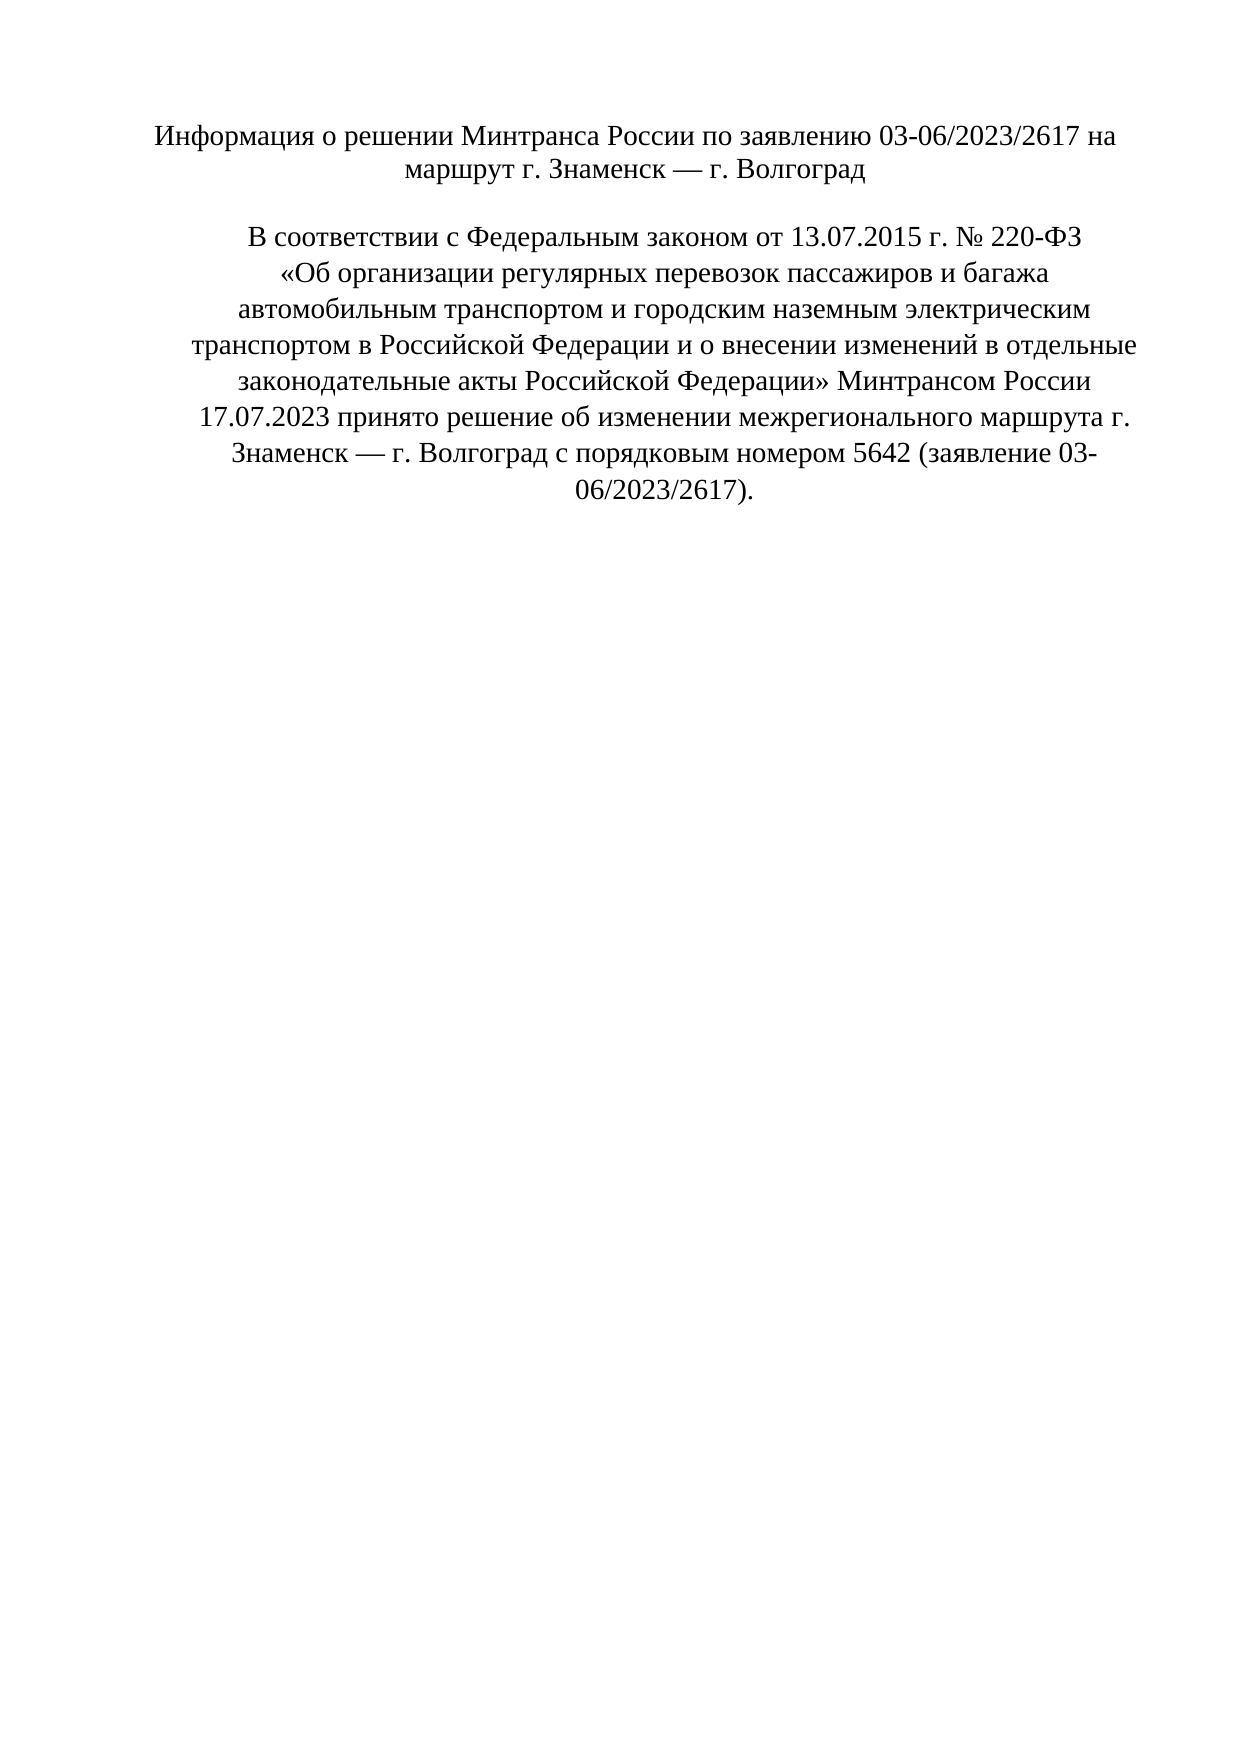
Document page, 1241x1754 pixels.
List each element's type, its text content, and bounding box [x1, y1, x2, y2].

text Информация о решении Минтранса России по заявлению 03-06/2023/2617 на маршрут г. Знаменск — г. Волгоград [118, 118, 1152, 185]
text В соответствии с Федеральным законом от 13.07.2015 г. № 220-ФЗ «Об организации регулярных перевозок пассажиров и багажа автомобильным транспортом и городским наземным электрическим транспортом в Российской Федерации и о внесении изменений в отдельные законодательные акты Российской Федерации» Минтрансом России 17.07.2023 принято решение об изменении межрегионального маршрута г. Знаменск — г. Волгоград с порядковым номером 5642 (заявление 03-06/2023/2617). [177, 219, 1152, 505]
